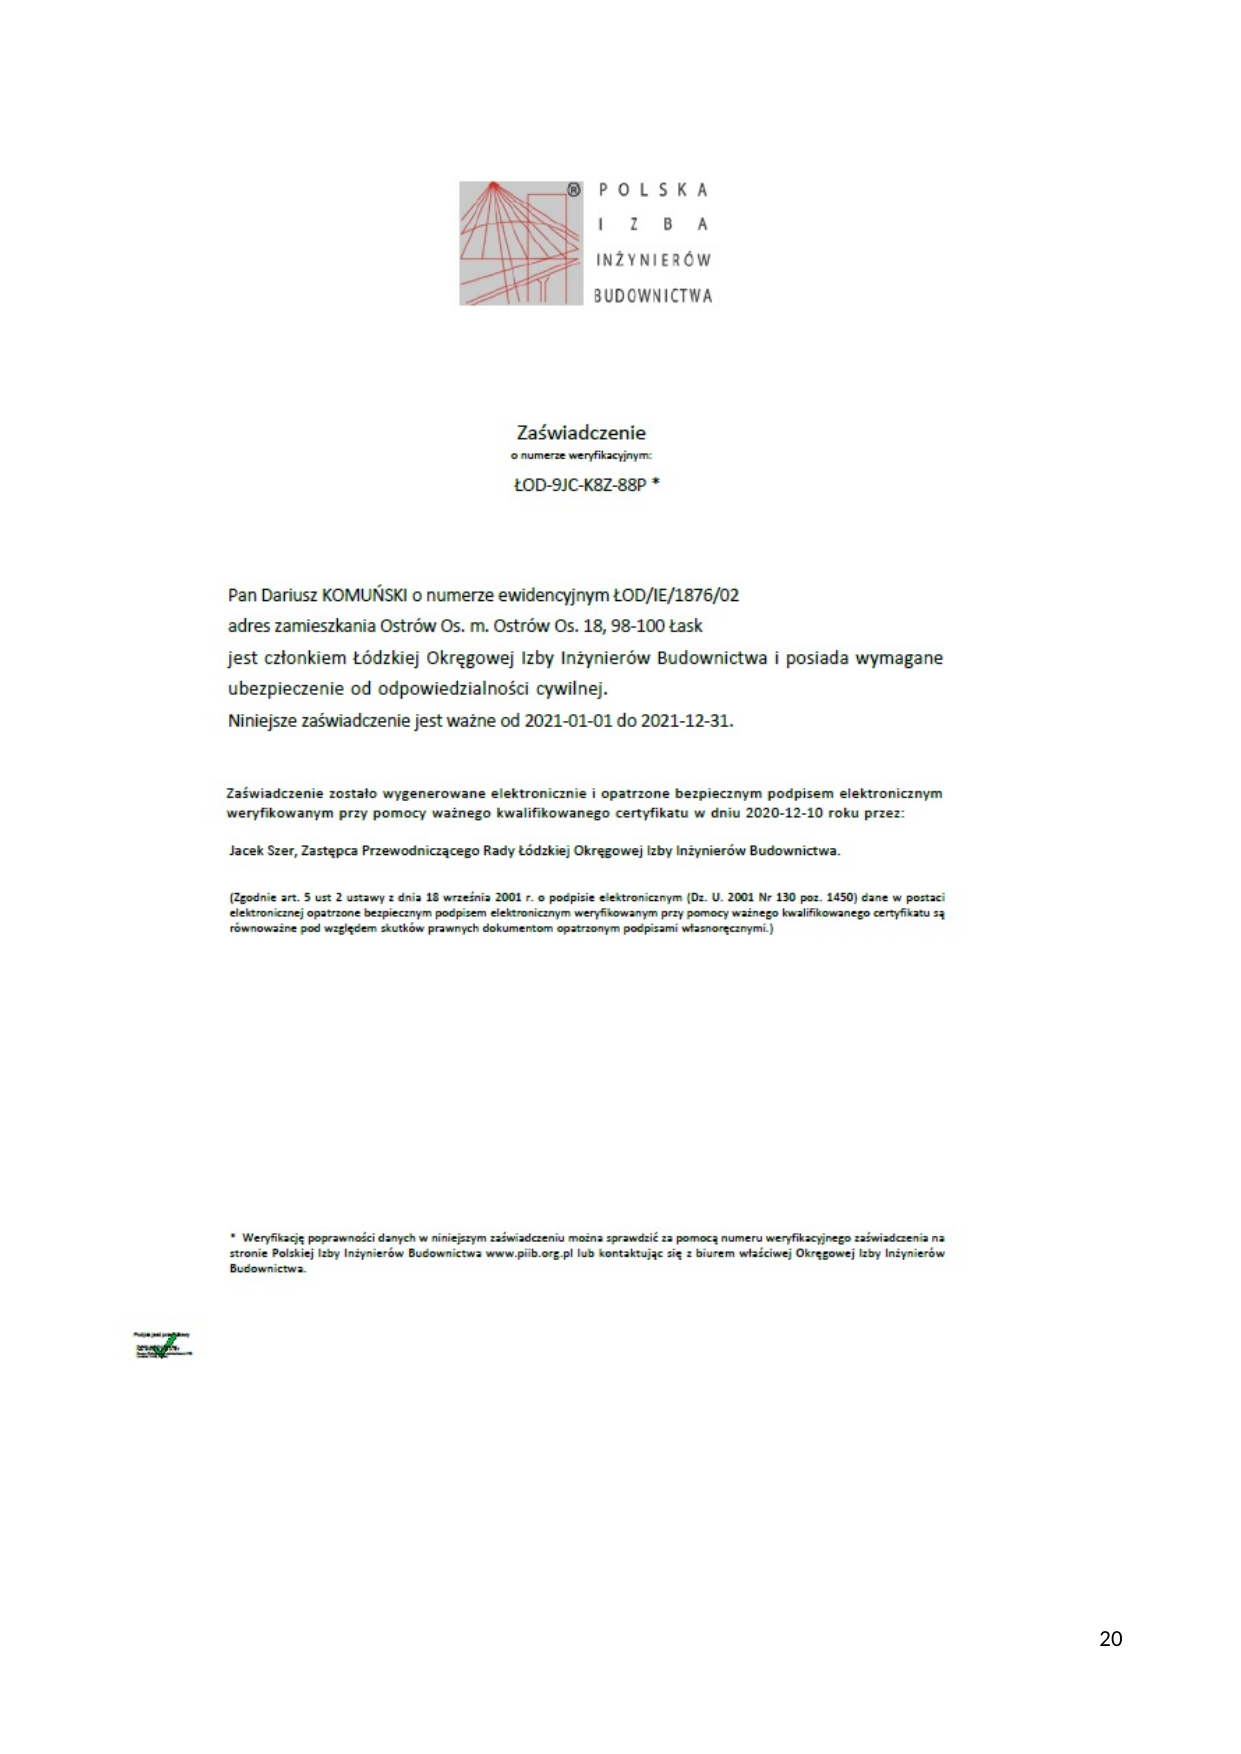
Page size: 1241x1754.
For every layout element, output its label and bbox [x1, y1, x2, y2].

picture [118, 88, 1016, 1380]
